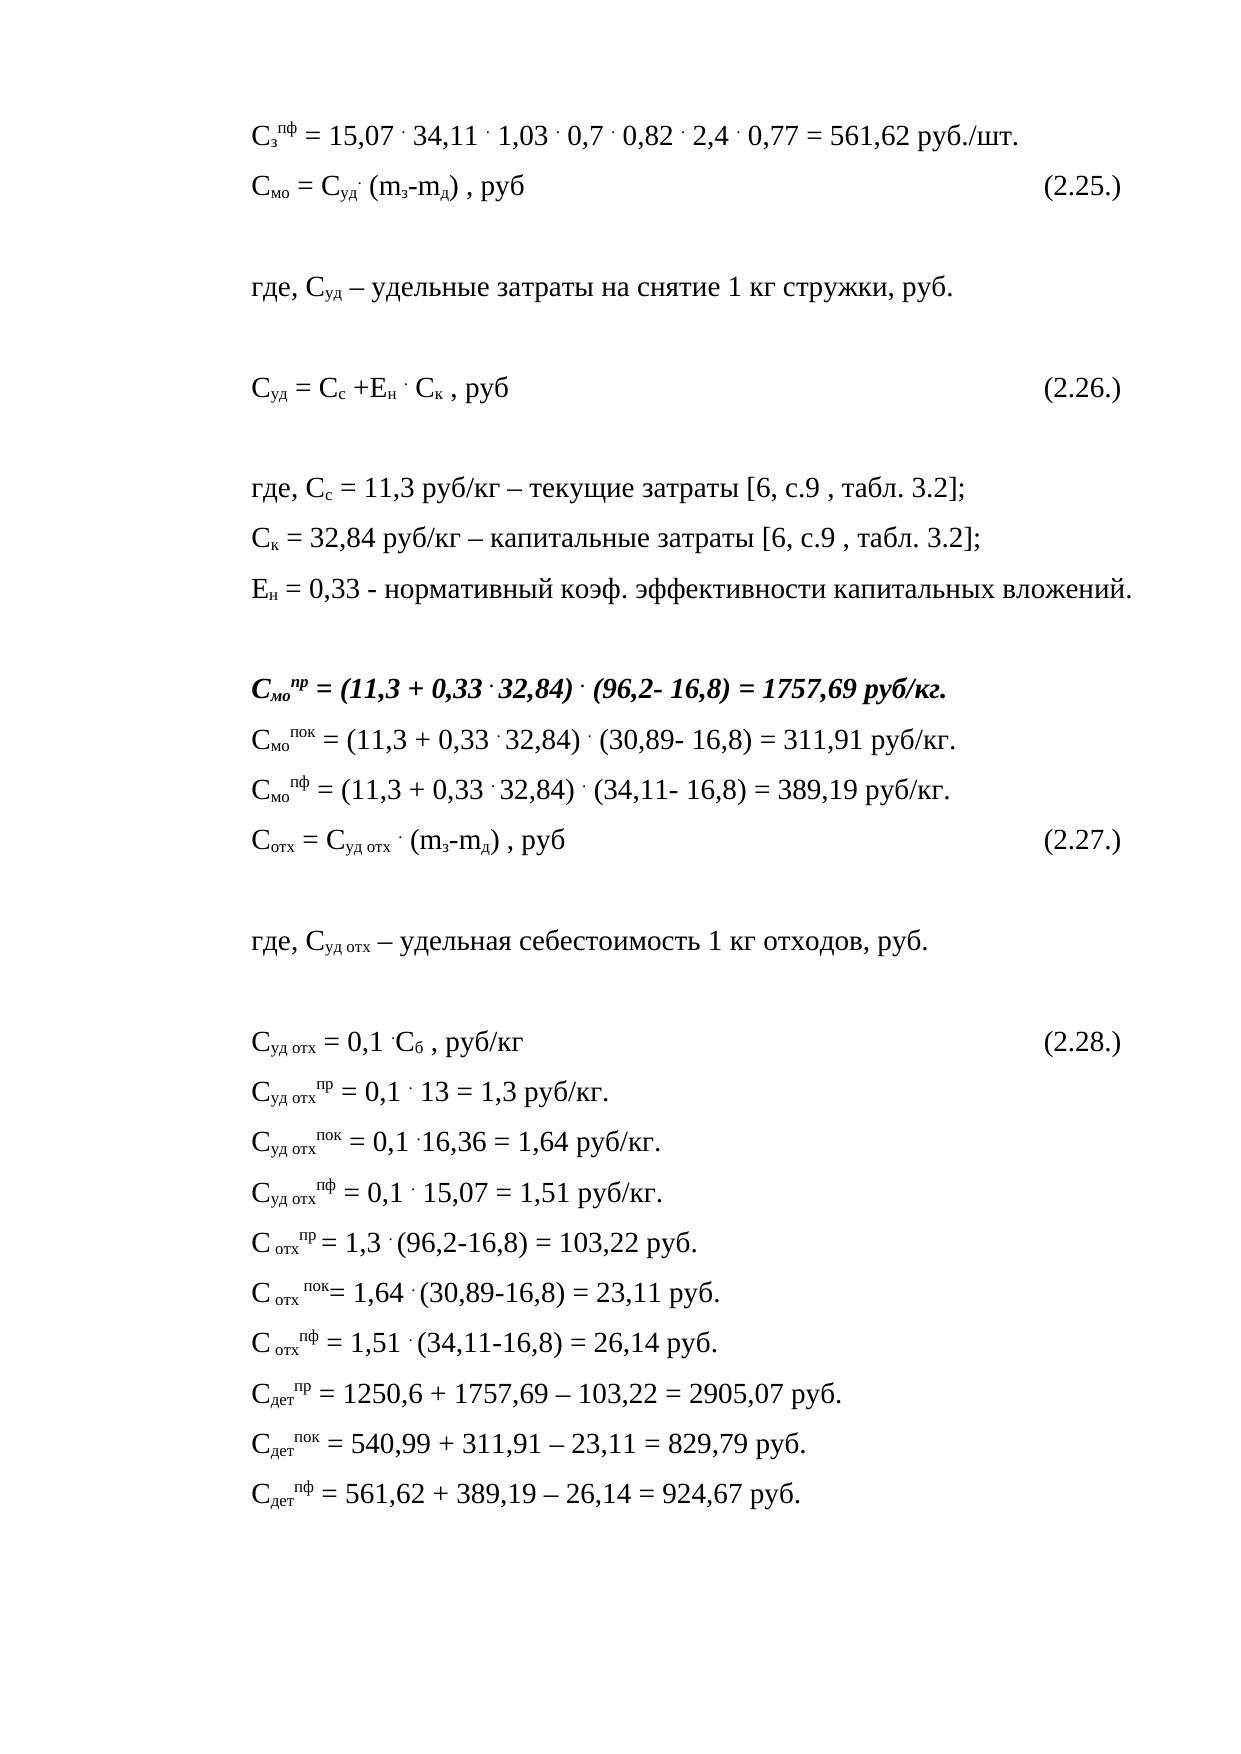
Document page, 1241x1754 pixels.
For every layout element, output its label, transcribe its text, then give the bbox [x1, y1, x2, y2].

text Суд отхпок = 0,1 .16,36 = 1,64 руб/кг. [177, 1124, 1152, 1158]
text Смо = Суд. (mз-mд) , руб (2.25.) [177, 168, 1152, 202]
text Суд отхпф = 0,1 . 15,07 = 1,51 руб/кг. [177, 1175, 1152, 1208]
text Сотх = Суд отх . (mз-mд) , руб (2.27.) [177, 822, 1152, 856]
text С отх пок= 1,64 . (30,89-16,8) = 23,11 руб. [177, 1275, 1152, 1309]
text где, Суд отх – удельная себестоимость отходов, руб. [177, 923, 1152, 957]
subtitle Смопр = (11,3 + 0,33 . 32,84) . (96,2- 16,8) = 1757,69 руб/кг. [177, 672, 1152, 705]
text Сзпф = 15,07 . 34,11 . 1,03 . 0,7 . 0,82 . 2,4 . 0,77 = 561,62 руб./шт. [177, 118, 1152, 152]
text Сдетпр = 1250,6 + 1757,69 – 103,22 = 2905,07 руб. [177, 1376, 1152, 1409]
text С отхпр = 1,3 . (96,2-16,8) = 103,22 руб. [177, 1225, 1152, 1258]
text Ск = 32,84 руб/кг – капитальные затраты [6, с.9 , табл. 3.2]; [177, 521, 1152, 554]
text Сдетпок = 540,99 + 311,91 – 23,11 = 829,79 руб. [177, 1426, 1152, 1460]
text Суд отхпр = 0,1 . 13 = 1,3 руб/кг. [177, 1074, 1152, 1108]
text Суд = Сс +Ен . Ск , руб (2.26.) [177, 370, 1152, 403]
text Ен = 0,33 - нормативный коэф. эффективности капитальных вложений. [177, 571, 1152, 604]
text Смопок = (11,3 + 0,33 . 32,84) . (30,89- 16,8) = 311,91 руб/кг. [177, 722, 1152, 755]
text где, Сс = 11,3 руб/кг – текущие затраты [6, с.9 , табл. 3.2]; [177, 470, 1152, 504]
text Суд отх = 0,1 .Сб , руб/кг (2.28.) [177, 1024, 1152, 1057]
text Сдетпф = 561,62 + 389,19 – 26,14 = 924,67 руб. [177, 1477, 1152, 1510]
text где, Суд – удельные затраты на снятие стружки, руб. [177, 269, 1152, 303]
text Смопф = (11,3 + 0,33 . 32,84) . (34,11- 16,8) = 389,19 руб/кг. [177, 772, 1152, 806]
text С отхпф = 1,51 . (34,11-16,8) = 26,14 руб. [177, 1326, 1152, 1359]
